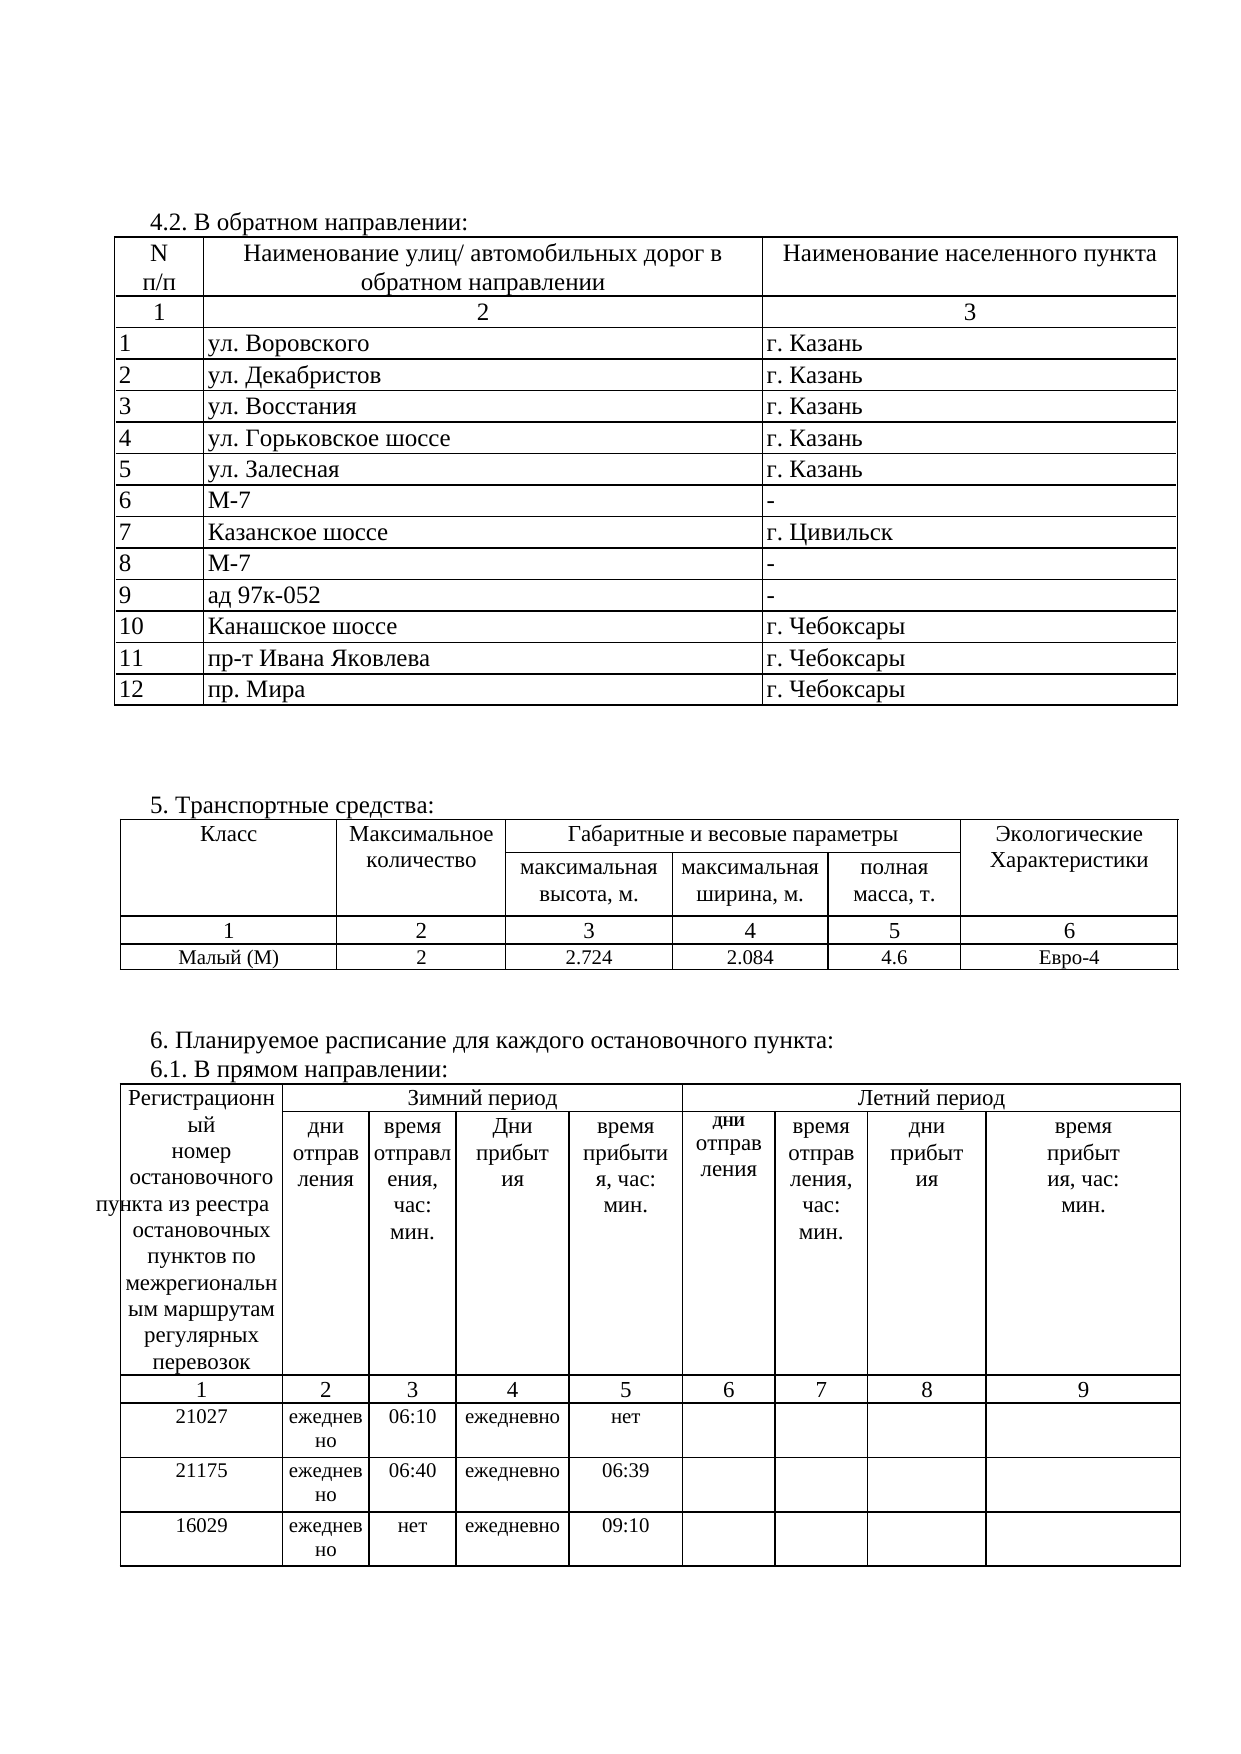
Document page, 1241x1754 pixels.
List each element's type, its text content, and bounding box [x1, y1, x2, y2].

table_header Зимний период [283, 1085, 682, 1111]
table_cell ежедневно [283, 1404, 368, 1457]
table_cell 2 [283, 1376, 368, 1402]
table_cell пр. Мира [204, 675, 762, 704]
table_cell ежедневно [283, 1458, 368, 1511]
table_cell 7 [115, 517, 203, 547]
table_header Максимальное количество [337, 820, 505, 915]
table_cell 8 [115, 548, 203, 578]
table_cell Канашское шоссе [204, 612, 762, 641]
table_cell - [763, 579, 1177, 610]
table_cell г. Казань [763, 421, 1177, 453]
table_cell ежедневно [283, 1513, 368, 1565]
table_cell ул. Залесная [204, 454, 762, 484]
table_cell 2.724 [506, 945, 672, 969]
table_cell 06:39 [570, 1458, 682, 1511]
table_cell 3 [115, 391, 203, 421]
table_cell пр-т Ивана Яковлева [204, 643, 762, 673]
table_cell г. Чебоксары [763, 673, 1177, 704]
table_cell 4 [115, 422, 203, 453]
table_cell 8 [868, 1376, 985, 1402]
table_cell - [763, 484, 1177, 516]
table_cell время отправ ления, час: мин. [776, 1112, 867, 1374]
table_cell 06:10 [370, 1404, 455, 1457]
table_cell 11 [115, 643, 203, 673]
table_cell ежедневно [457, 1458, 568, 1511]
table_header Экологические Характеристики [961, 820, 1177, 915]
table_cell дни отправ ления [283, 1112, 368, 1374]
table_cell 2.084 [673, 945, 827, 969]
table_cell [868, 1513, 985, 1565]
table_header Класс [121, 820, 336, 915]
table_cell 10 [115, 611, 203, 641]
table_cell ДНИ отправ ления [683, 1112, 774, 1374]
table_cell ежедневно [457, 1404, 568, 1457]
table_cell г. Чебоксары [763, 641, 1177, 673]
table_cell 6 [115, 485, 203, 516]
table_cell [683, 1404, 774, 1457]
table_cell 4 [457, 1376, 568, 1402]
table_cell Казанское шоссе [204, 517, 762, 547]
table_cell 21027 [121, 1404, 282, 1457]
table_cell ул. Восстания [204, 391, 762, 421]
table_cell 9 [115, 580, 203, 610]
table_header Наименование населенного пункта [763, 238, 1177, 295]
table_cell ул. Декабристов [204, 360, 762, 390]
table_cell г. Казань [763, 327, 1177, 358]
table_cell г. Цивильск [763, 516, 1177, 547]
table_header Габаритные и весовые параметры [506, 820, 960, 852]
table_cell [868, 1458, 985, 1511]
table_cell 4 [673, 917, 827, 943]
table_cell 2 [337, 917, 505, 943]
table_cell время отправл ения, час: мин. [370, 1112, 455, 1374]
table_cell 4.6 [829, 945, 960, 969]
table_cell максимальная ширина, м. [673, 853, 827, 915]
table_cell - [763, 547, 1177, 578]
table_cell 3 [506, 917, 672, 943]
table_cell нет [570, 1404, 682, 1457]
table_cell г. Казань [763, 358, 1177, 390]
table_cell М-7 [204, 486, 762, 516]
text 6. Планируемое расписание для каждого остановочного пункта: [150, 1025, 1090, 1054]
table_cell [683, 1513, 774, 1565]
table_cell 1 [121, 917, 336, 943]
table_cell г. Чебоксары [763, 610, 1177, 641]
table_header N п/п [115, 238, 203, 295]
table_header Летний период [683, 1085, 1180, 1111]
table_cell 16029 [121, 1513, 282, 1565]
table_cell 6 [683, 1376, 774, 1402]
table_cell [868, 1404, 985, 1457]
table_cell 5 [829, 917, 960, 943]
table_cell 9 [987, 1376, 1180, 1402]
table_cell 06:40 [370, 1458, 455, 1511]
table_cell г. Казань [763, 390, 1177, 421]
table_cell ад 97к-052 [204, 580, 762, 610]
table_cell время прибыти я, час: мин. [570, 1112, 682, 1374]
table_cell ежедневно [457, 1513, 568, 1565]
table_cell 2 [204, 297, 762, 327]
table_cell 3 [763, 295, 1177, 327]
table_cell 5 [570, 1376, 682, 1402]
table_cell Дни прибыт ия [457, 1112, 568, 1374]
table_cell [987, 1513, 1180, 1565]
table_cell 7 [776, 1376, 867, 1402]
table_header Наименование улиц/ автомобильных дорог в обратном направлении [204, 238, 762, 295]
table_cell Малый (М) [121, 945, 336, 969]
text 4.2. В обратном направлении: [150, 207, 1090, 236]
table_cell Евро-4 [961, 945, 1177, 969]
table_cell г. Казань [763, 453, 1177, 484]
table_cell максимальная высота, м. [506, 853, 672, 915]
table_cell [776, 1513, 867, 1565]
table_cell 2 [337, 945, 505, 969]
table_cell время прибыт ия, час: мин. [987, 1112, 1180, 1374]
table_cell ул. Горьковское шоссе [204, 423, 762, 453]
table_cell 2 [115, 359, 203, 390]
table_cell [987, 1458, 1180, 1511]
table_cell 21175 [121, 1458, 282, 1511]
table_cell дни прибыт ия [868, 1112, 985, 1374]
table_cell нет [370, 1513, 455, 1565]
table_cell 09:10 [570, 1513, 682, 1565]
table_cell 3 [370, 1376, 455, 1402]
table_cell [987, 1404, 1180, 1457]
table_cell 1 [121, 1376, 282, 1402]
table_cell 12 [115, 674, 203, 704]
table_cell полная масса, т. [829, 853, 960, 915]
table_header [121, 1085, 282, 1374]
table_cell [776, 1404, 867, 1457]
table_cell 1 [115, 328, 203, 358]
table_cell [683, 1458, 774, 1511]
table_cell [776, 1458, 867, 1511]
table_cell М-7 [204, 549, 762, 578]
text 5. Транспортные средства: [150, 790, 1090, 818]
table_cell 6 [961, 917, 1177, 943]
table_cell ул. Воровского [204, 328, 762, 358]
text 6.1. В прямом направлении: [150, 1054, 1090, 1083]
table_cell 5 [115, 454, 203, 484]
table_cell 1 [115, 296, 203, 327]
